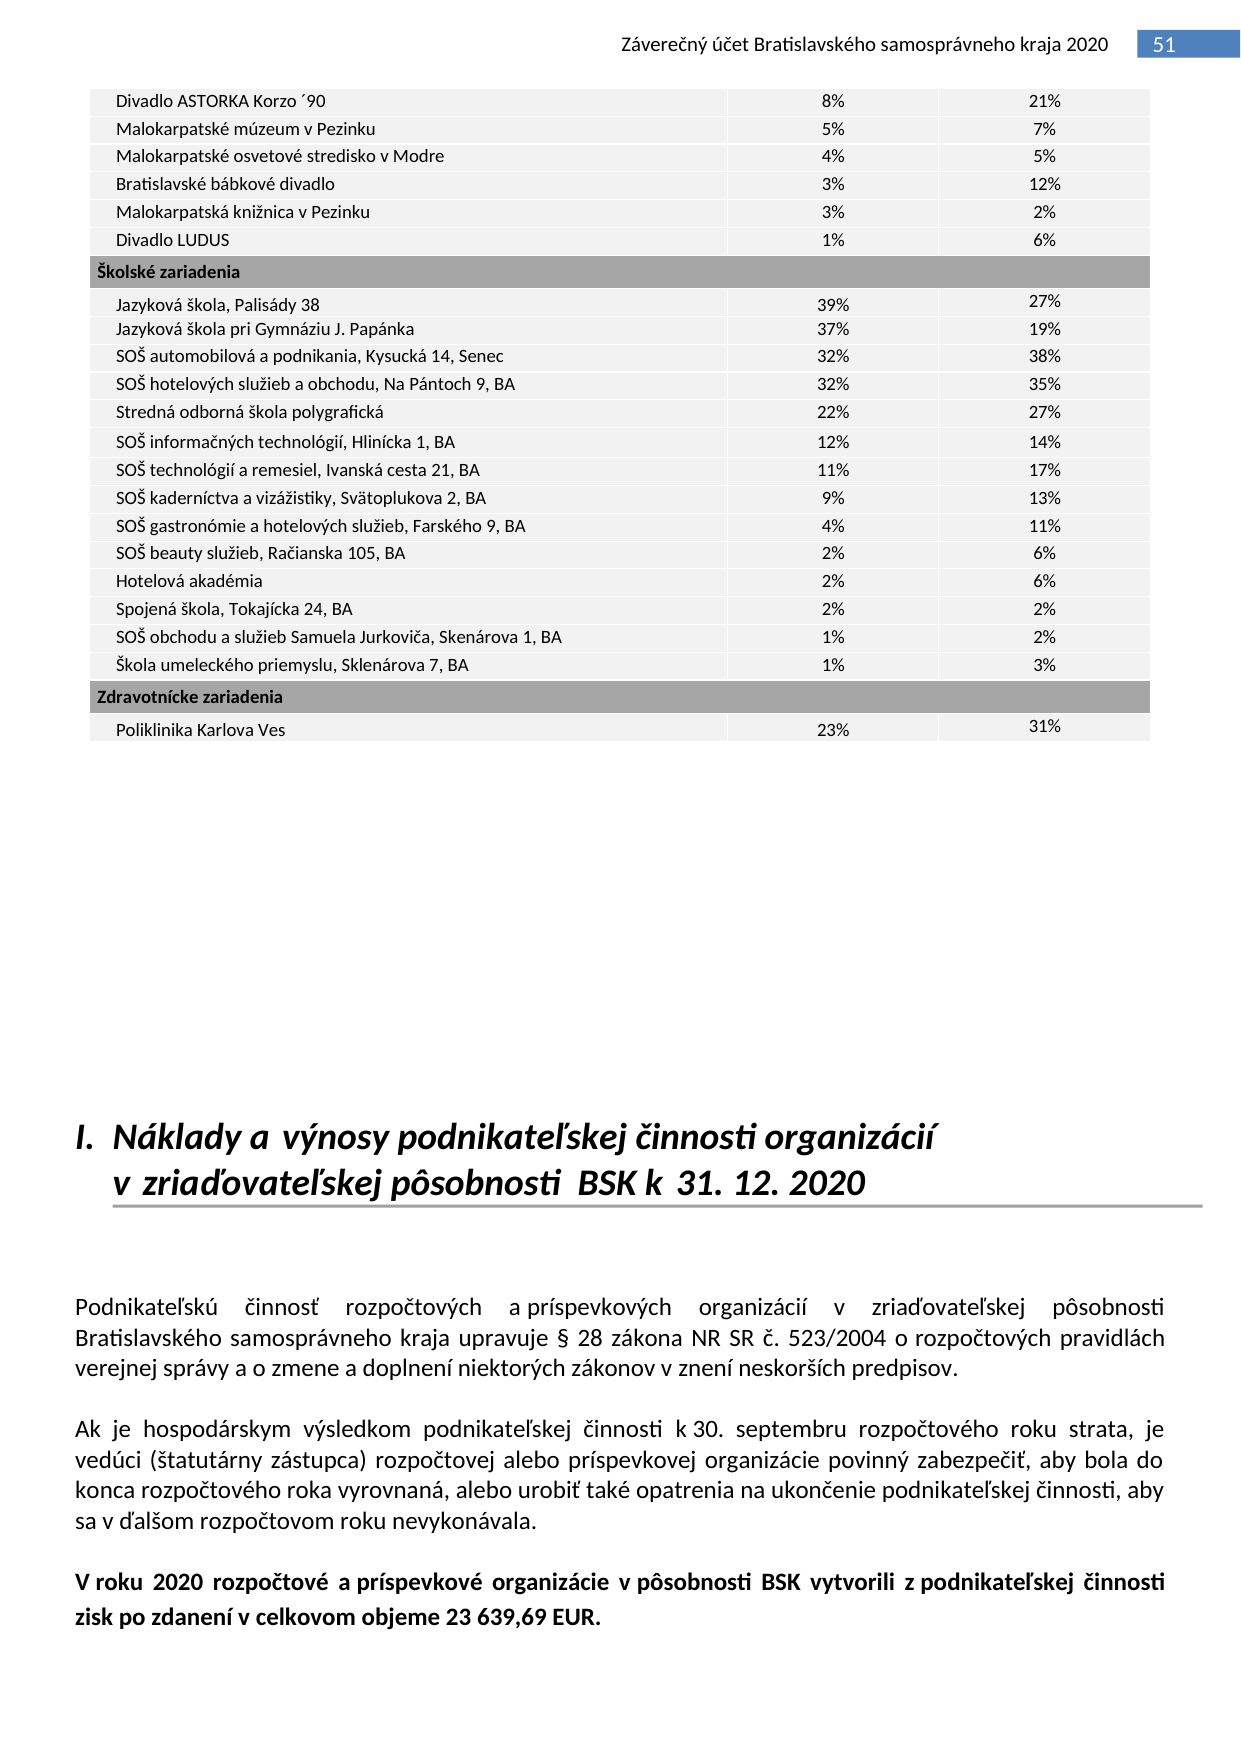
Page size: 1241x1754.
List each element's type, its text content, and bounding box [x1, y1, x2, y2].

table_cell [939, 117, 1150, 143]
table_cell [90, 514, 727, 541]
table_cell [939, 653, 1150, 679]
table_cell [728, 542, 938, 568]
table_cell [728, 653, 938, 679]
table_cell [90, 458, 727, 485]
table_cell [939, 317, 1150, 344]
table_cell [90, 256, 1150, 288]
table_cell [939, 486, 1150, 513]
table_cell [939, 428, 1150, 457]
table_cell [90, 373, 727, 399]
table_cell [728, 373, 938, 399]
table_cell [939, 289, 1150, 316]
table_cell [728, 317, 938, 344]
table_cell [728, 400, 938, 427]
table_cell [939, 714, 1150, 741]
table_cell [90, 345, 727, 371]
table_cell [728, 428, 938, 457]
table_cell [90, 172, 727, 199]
text Ak je hospodárskym výsledkom podnikateľskej činnosti k 30. septembru rozpočtového roku strata, je vedúci (štatutárny zástupca) rozpočtovej alebo príspevkovej organizácie povinný zabezpečiť, aby bola do konca rozpočtového roka vyrovnaná, alebo urobiť také opatrenia na ukončenie podnikateľskej činnosti, aby sa v ďalšom rozpočtovom roku nevykonávala. [75, 1413, 1165, 1535]
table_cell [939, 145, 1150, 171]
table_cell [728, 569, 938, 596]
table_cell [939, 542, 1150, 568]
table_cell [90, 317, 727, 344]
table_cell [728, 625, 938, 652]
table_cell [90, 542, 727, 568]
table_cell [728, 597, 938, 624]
text Náklady a výnosy podnikateľskej činnosti organizácií v zriaďovateľskej pôsobnosti BSK k 31. 12. 2020 [75, 1113, 1165, 1204]
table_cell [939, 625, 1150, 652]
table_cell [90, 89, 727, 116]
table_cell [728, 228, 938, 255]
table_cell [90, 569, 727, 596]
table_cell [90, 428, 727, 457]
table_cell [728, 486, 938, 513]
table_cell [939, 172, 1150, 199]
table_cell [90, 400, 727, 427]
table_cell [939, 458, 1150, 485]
text Podnikateľskú činnosť rozpočtových a príspevkových organizácií v zriaďovateľskej pôsobnosti Bratislavského samosprávneho kraja upravuje § 28 zákona NR SR č. 523/2004 o rozpočtových pravidlách verejnej správy a o zmene a doplnení niektorých zákonov v znení neskorších predpisov. [75, 1291, 1165, 1383]
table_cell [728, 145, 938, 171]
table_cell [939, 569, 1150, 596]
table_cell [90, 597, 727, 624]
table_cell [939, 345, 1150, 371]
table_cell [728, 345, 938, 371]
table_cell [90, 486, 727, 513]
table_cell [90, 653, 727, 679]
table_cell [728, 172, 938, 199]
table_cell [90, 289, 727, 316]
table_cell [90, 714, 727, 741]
text V roku 2020 rozpočtové a príspevkové organizácie v pôsobnosti BSK vytvorili z podnikateľskej činnosti zisk po zdanení v celkovom objeme 23 639,69 EUR. [75, 1566, 1165, 1631]
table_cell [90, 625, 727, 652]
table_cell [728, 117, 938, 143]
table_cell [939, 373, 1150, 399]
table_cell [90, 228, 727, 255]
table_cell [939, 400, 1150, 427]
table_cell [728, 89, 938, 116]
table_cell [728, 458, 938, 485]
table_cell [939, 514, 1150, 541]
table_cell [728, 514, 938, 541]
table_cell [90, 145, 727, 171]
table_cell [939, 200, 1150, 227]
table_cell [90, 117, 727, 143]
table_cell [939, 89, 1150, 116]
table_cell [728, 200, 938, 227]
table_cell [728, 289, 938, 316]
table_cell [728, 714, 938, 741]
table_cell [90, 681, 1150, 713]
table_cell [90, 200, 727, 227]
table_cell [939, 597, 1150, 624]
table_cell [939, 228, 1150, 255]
